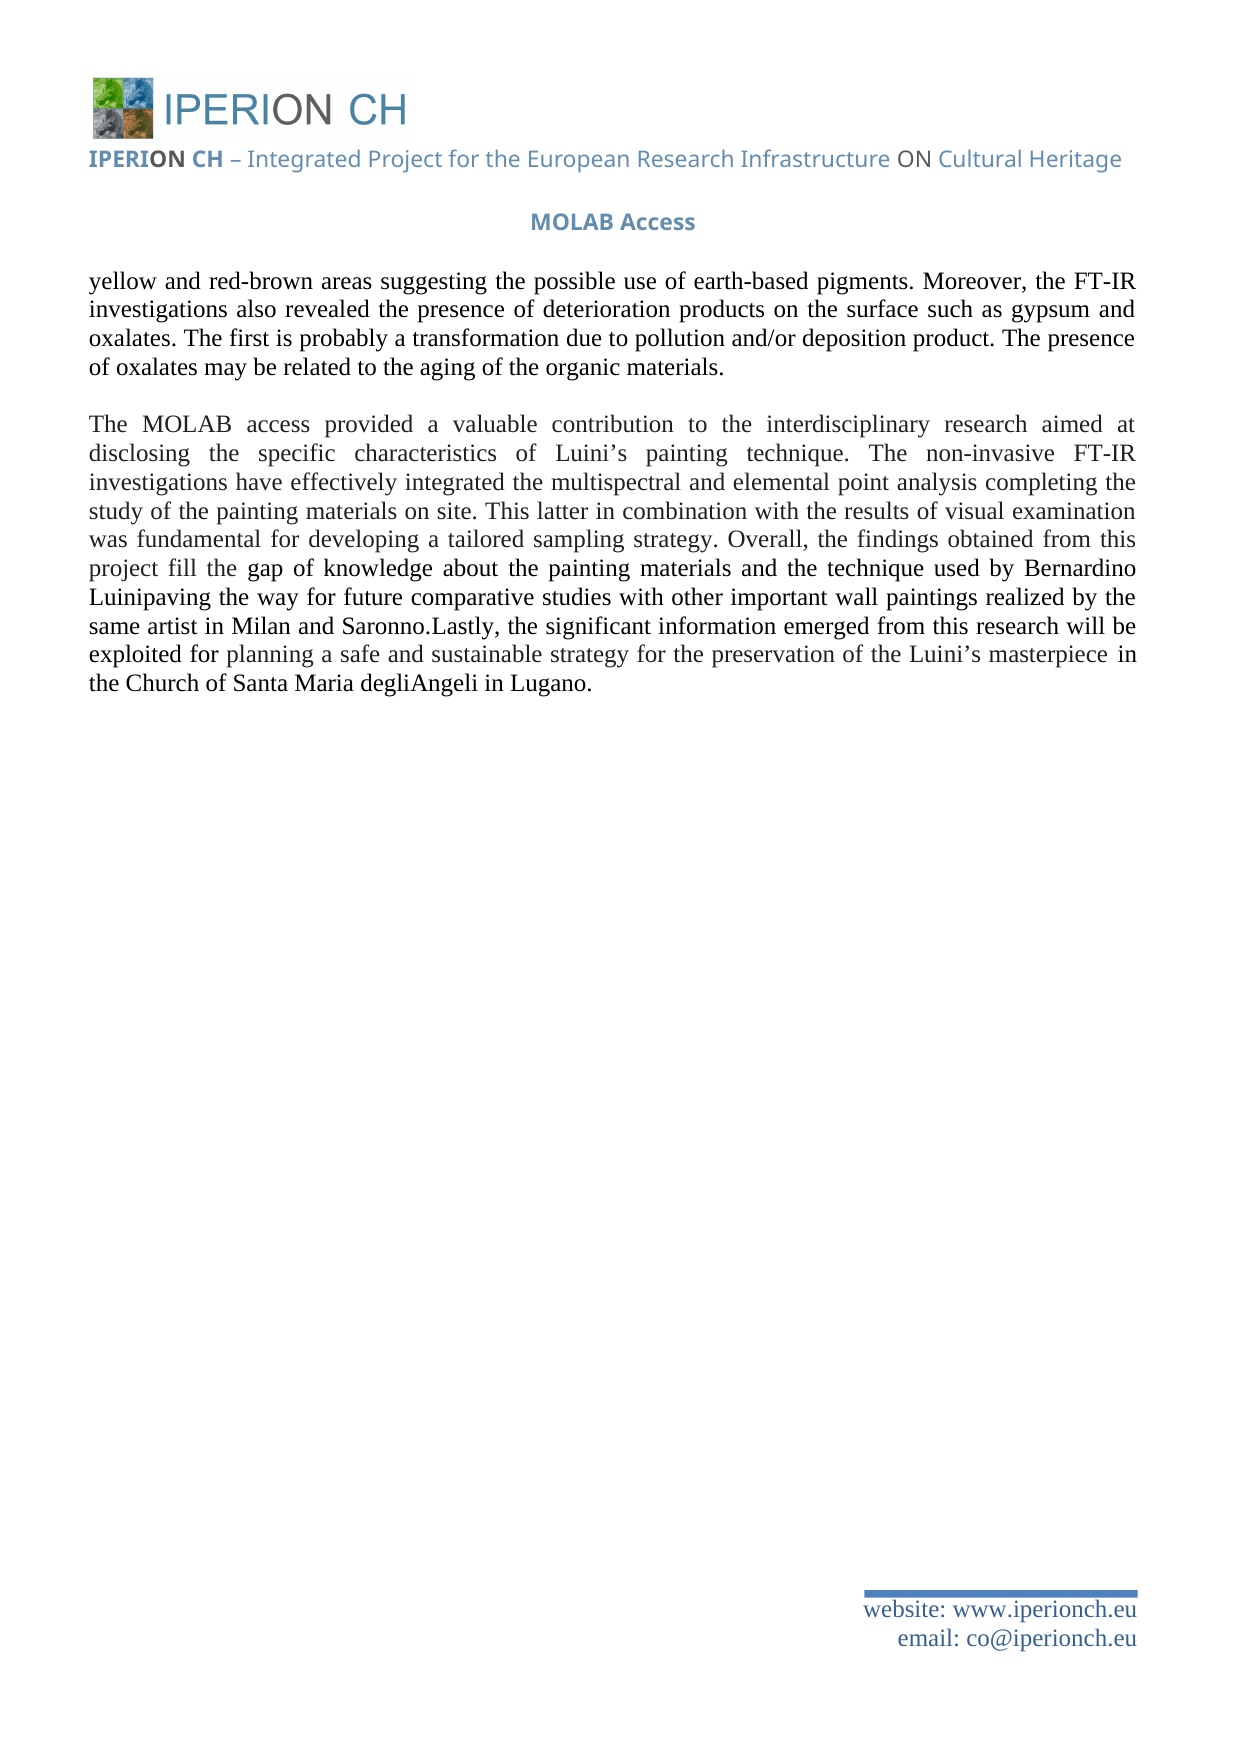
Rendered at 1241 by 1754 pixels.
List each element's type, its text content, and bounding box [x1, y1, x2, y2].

picture [88, 73, 416, 144]
text The MOLAB access provided a valuable contribution to the interdisciplinary research aimed at disclosing the specific characteristics of Luini’s painting technique. The non-invasive FT-IR investigations have effectively integrated the multispectral and elemental point analysis completing the study of the painting materials on site. This latter in combination with the results of visual examination was fundamental for developing a tailored sampling strategy. Overall, the findings obtained from this project fill the gap of knowledge about the painting materials and the technique used by Bernardino Luinipaving the way for future comparative studies with other important wall paintings realized by the same artist in Milan and Saronno.Lastly, the significant information emerged from this research will be exploited for planning a safe and sustainable strategy for the preservation of the Luini’s masterpiece in the Church of Santa Maria degliAngeli in Lugano. [89, 553, 1137, 697]
